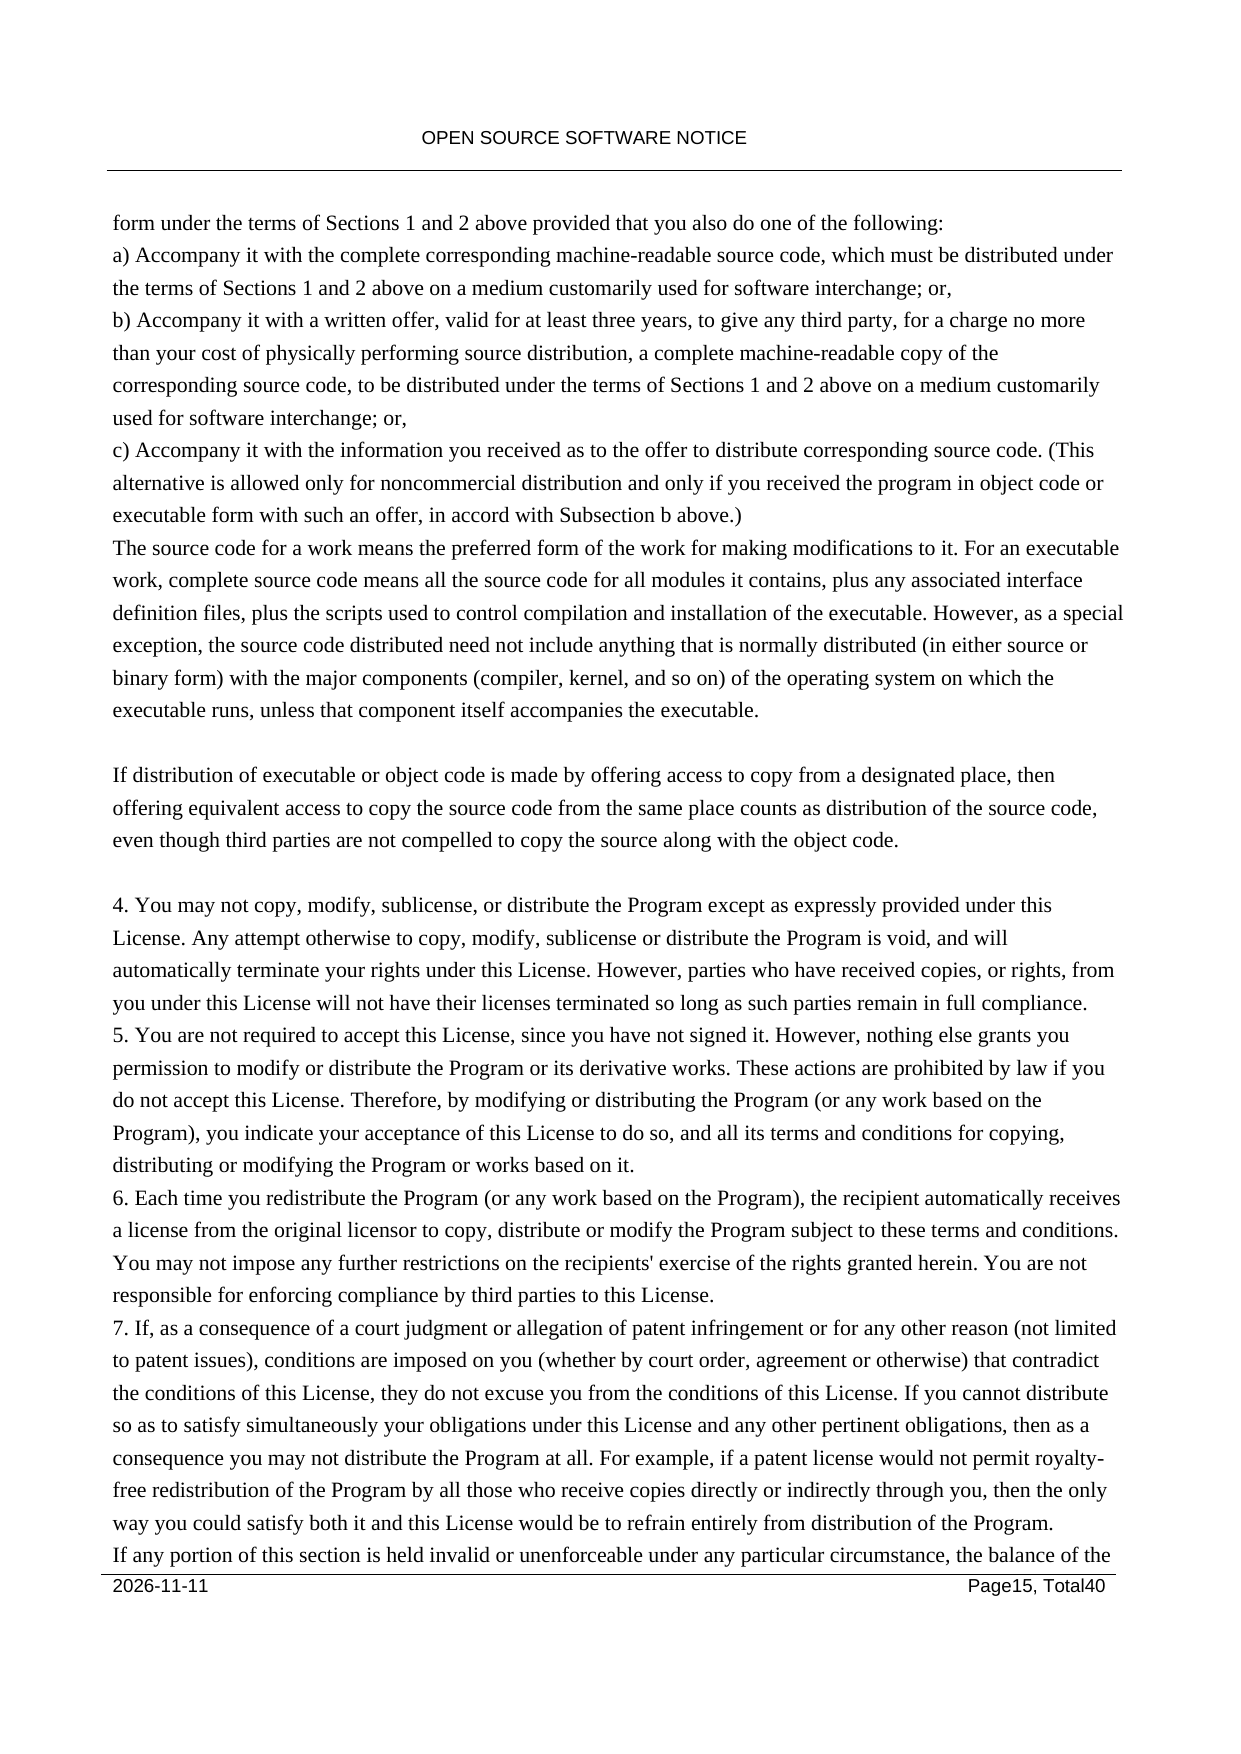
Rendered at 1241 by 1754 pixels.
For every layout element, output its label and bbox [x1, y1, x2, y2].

text [112, 206, 1128, 1571]
